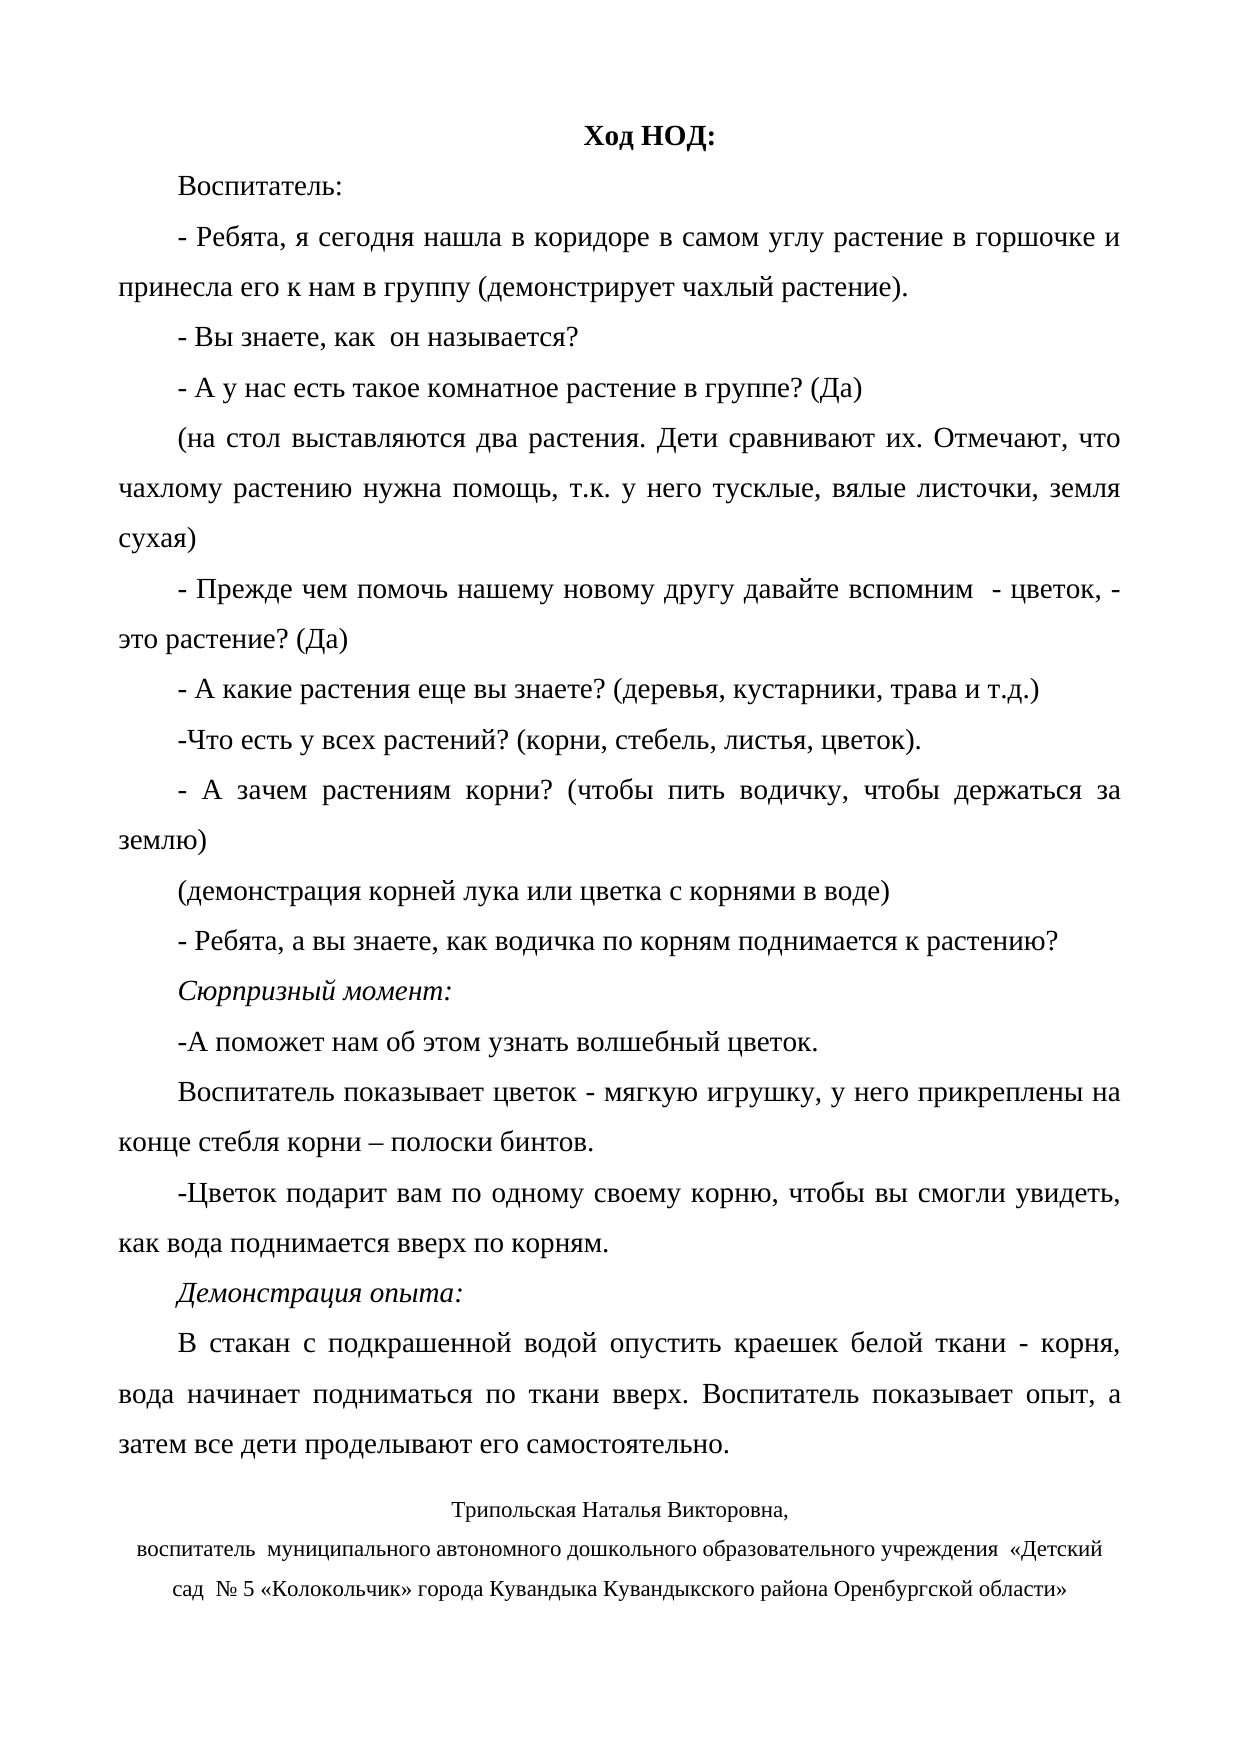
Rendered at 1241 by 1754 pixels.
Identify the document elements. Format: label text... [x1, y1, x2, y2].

text - Прежде чем помочь нашему новому другу давайте вспомним - цветок, - это растение? (Да) [118, 571, 1122, 655]
text - Вы знаете, как он называется? [118, 319, 1122, 353]
text Воспитатель показывает цветок - мягкую игрушку, у него прикреплены на конце стебля корни – полоски бинтов. [118, 1074, 1122, 1158]
text Демонстрация опыта: [118, 1275, 1122, 1309]
text -А поможет нам об этом узнать волшебный цветок. [118, 1024, 1122, 1057]
text (на стол выставляются два растения. Дети сравнивают их. Отмечают, что чахлому растению нужна помощь, т.к. у него тусклые, вялые листочки, земля сухая) [118, 420, 1122, 554]
text Воспитатель: [118, 168, 1122, 202]
text - А у нас есть такое комнатное растение в группе? (Да) [118, 370, 1122, 403]
text Ход НОД: [118, 118, 1122, 152]
text (демонстрация корней лука или цветка с корнями в воде) [118, 873, 1122, 906]
text -Цветок подарит вам по одному своему корню, чтобы вы смогли увидеть, как вода поднимается вверх по корням. [118, 1175, 1122, 1258]
text В стакан с подкрашенной водой опустить краешек белой ткани - корня, вода начинает подниматься по ткани вверх. Воспитатель показывает опыт, а затем все дети проделывают его самостоятельно. [118, 1326, 1122, 1460]
text - Ребята, а вы знаете, как водичка по корням поднимается к растению? [118, 923, 1122, 957]
text - А зачем растениям корни? (чтобы пить водичку, чтобы держаться за землю) [118, 772, 1122, 856]
text - Ребята, я сегодня нашла в коридоре в самом углу растение в горшочке и принесла его к нам в группу (демонстрирует чахлый растение). [118, 219, 1122, 303]
text -Что есть у всех растений? (корни, стебель, листья, цветок). [118, 722, 1122, 755]
text - А какие растения еще вы знаете? (деревья, кустарники, трава и т.д.) [118, 672, 1122, 705]
text Сюрпризный момент: [118, 973, 1122, 1007]
